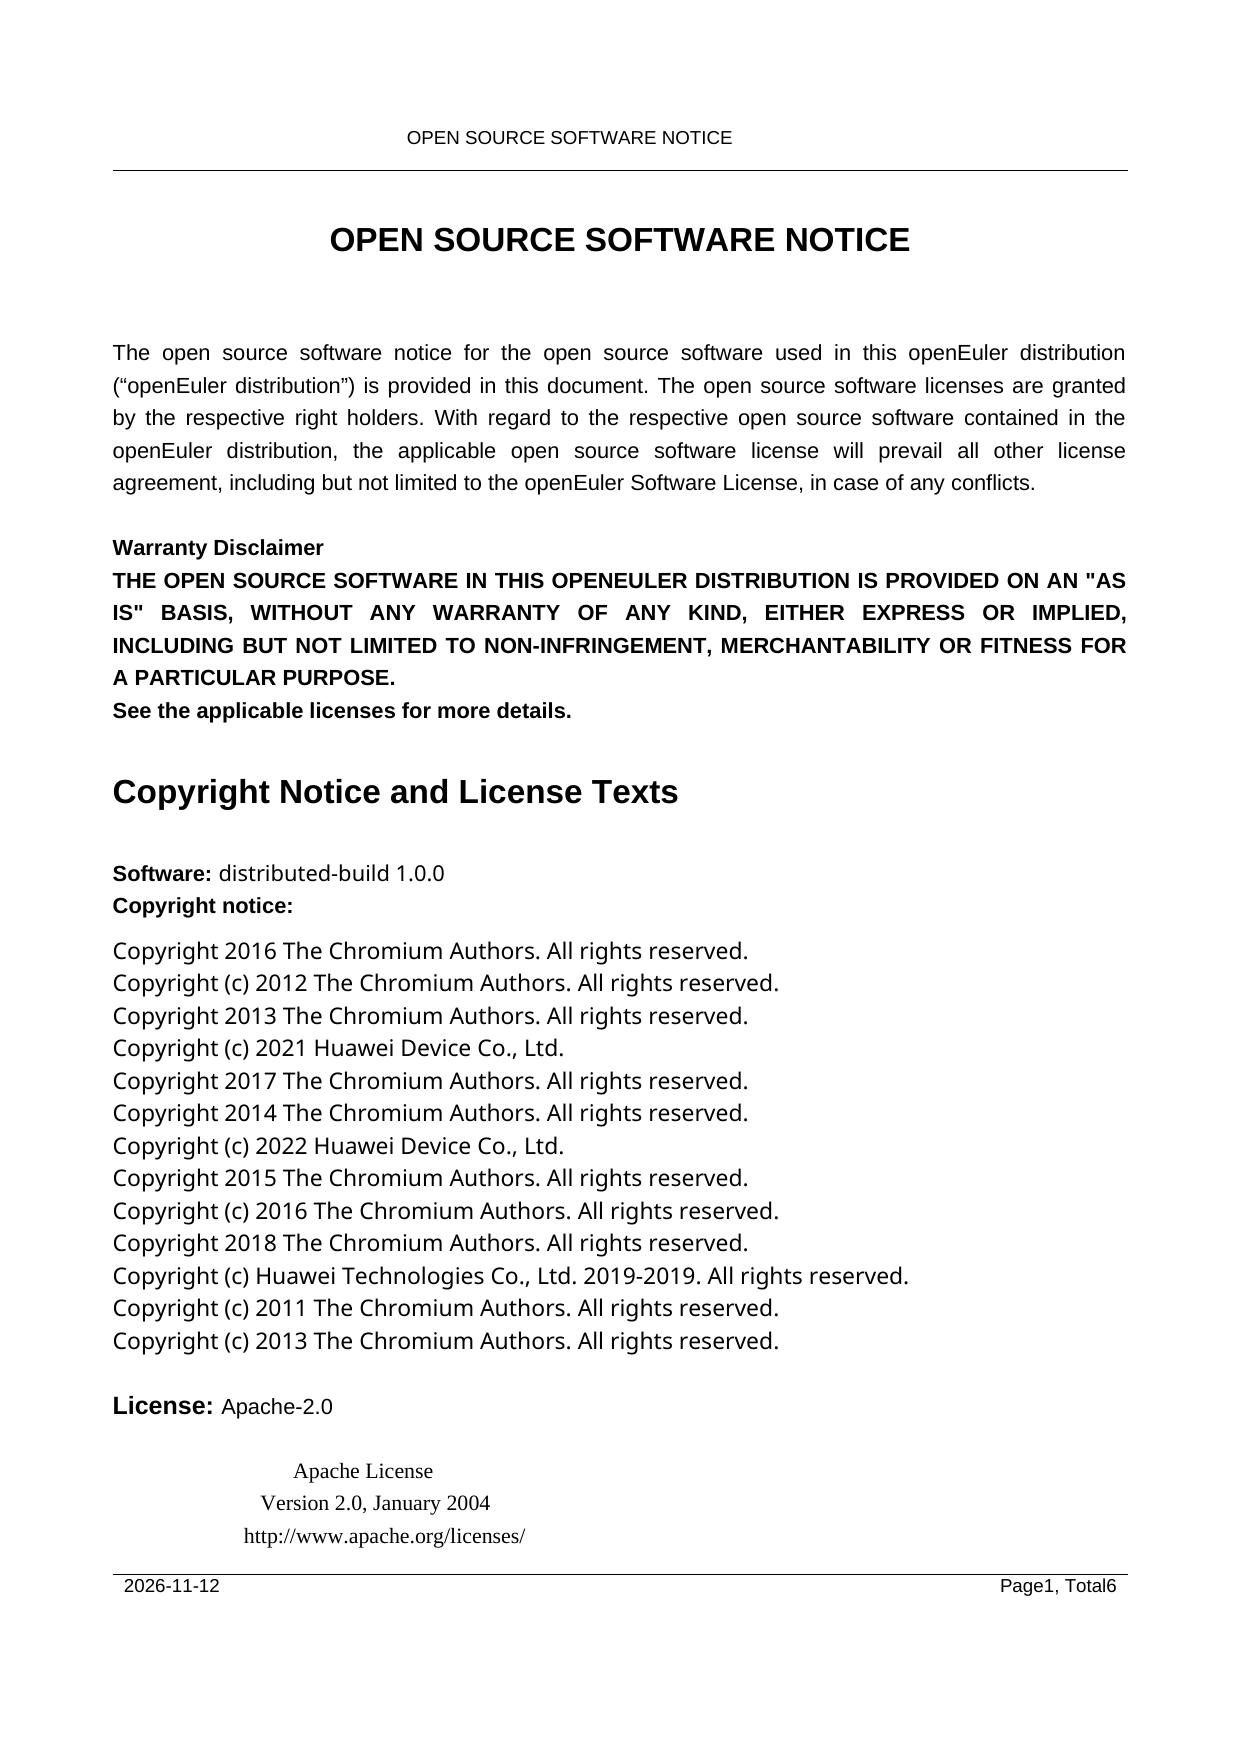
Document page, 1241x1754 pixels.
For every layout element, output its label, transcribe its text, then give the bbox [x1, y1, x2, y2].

text Copyright Notice and License Texts [112, 759, 1128, 824]
text Copyright 2016 The Chromium Authors. All rights reserved. Copyright (c) 2012 The Chromium Authors. All rights reserved. Copyright 2013 The Chromium Authors. All rights reserved. Copyright (c) 2021 Huawei Device Co., Ltd. Copyright 2017 The Chromium Authors. All rights reserved. Copyright 2014 The Chromium Authors. All rights reserved. Copyright (c) 2022 Huawei Device Co., Ltd. Copyright 2015 The Chromium Authors. All rights reserved. Copyright (c) 2016 The Chromium Authors. All rights reserved. Copyright 2018 The Chromium Authors. All rights reserved. Copyright (c) Huawei Technologies Co., Ltd. 2019-2019. All rights reserved. Copyright (c) 2011 The Chromium Authors. All rights reserved. Copyright (c) 2013 The Chromium Authors. All rights reserved. [112, 934, 1128, 1389]
text Copyright notice: [112, 889, 1128, 921]
title Software: distributed-build 1.0.0 [112, 856, 1128, 889]
text OPEN SOURCE SOFTWARE NOTICE [112, 206, 1128, 271]
text The open source software notice for the open source software used in this openEuler distribution (“openEuler distribution”) is provided in this document. The open source software licenses are granted by the respective right holders. With regard to the respective open source software contained in the openEuler distribution, the applicable open source software license will prevail all other license agreement, including but not limited to the openEuler Software License, in case of any conflicts. [112, 336, 1128, 499]
text THE OPEN SOURCE SOFTWARE IN THIS OPENEULER DISTRIBUTION IS PROVIDED ON AN "AS IS" BASIS, WITHOUT ANY WARRANTY OF ANY KIND, EITHER EXPRESS OR IMPLIED, INCLUDING BUT NOT LIMITED TO NON-INFRINGEMENT, MERCHANTABILITY OR FITNESS FOR A PARTICULAR PURPOSE. See the applicable licenses for more details. [112, 564, 1128, 726]
text Warranty Disclaimer [112, 531, 1128, 564]
text License: Apache-2.0 [112, 1389, 1128, 1421]
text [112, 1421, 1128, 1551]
